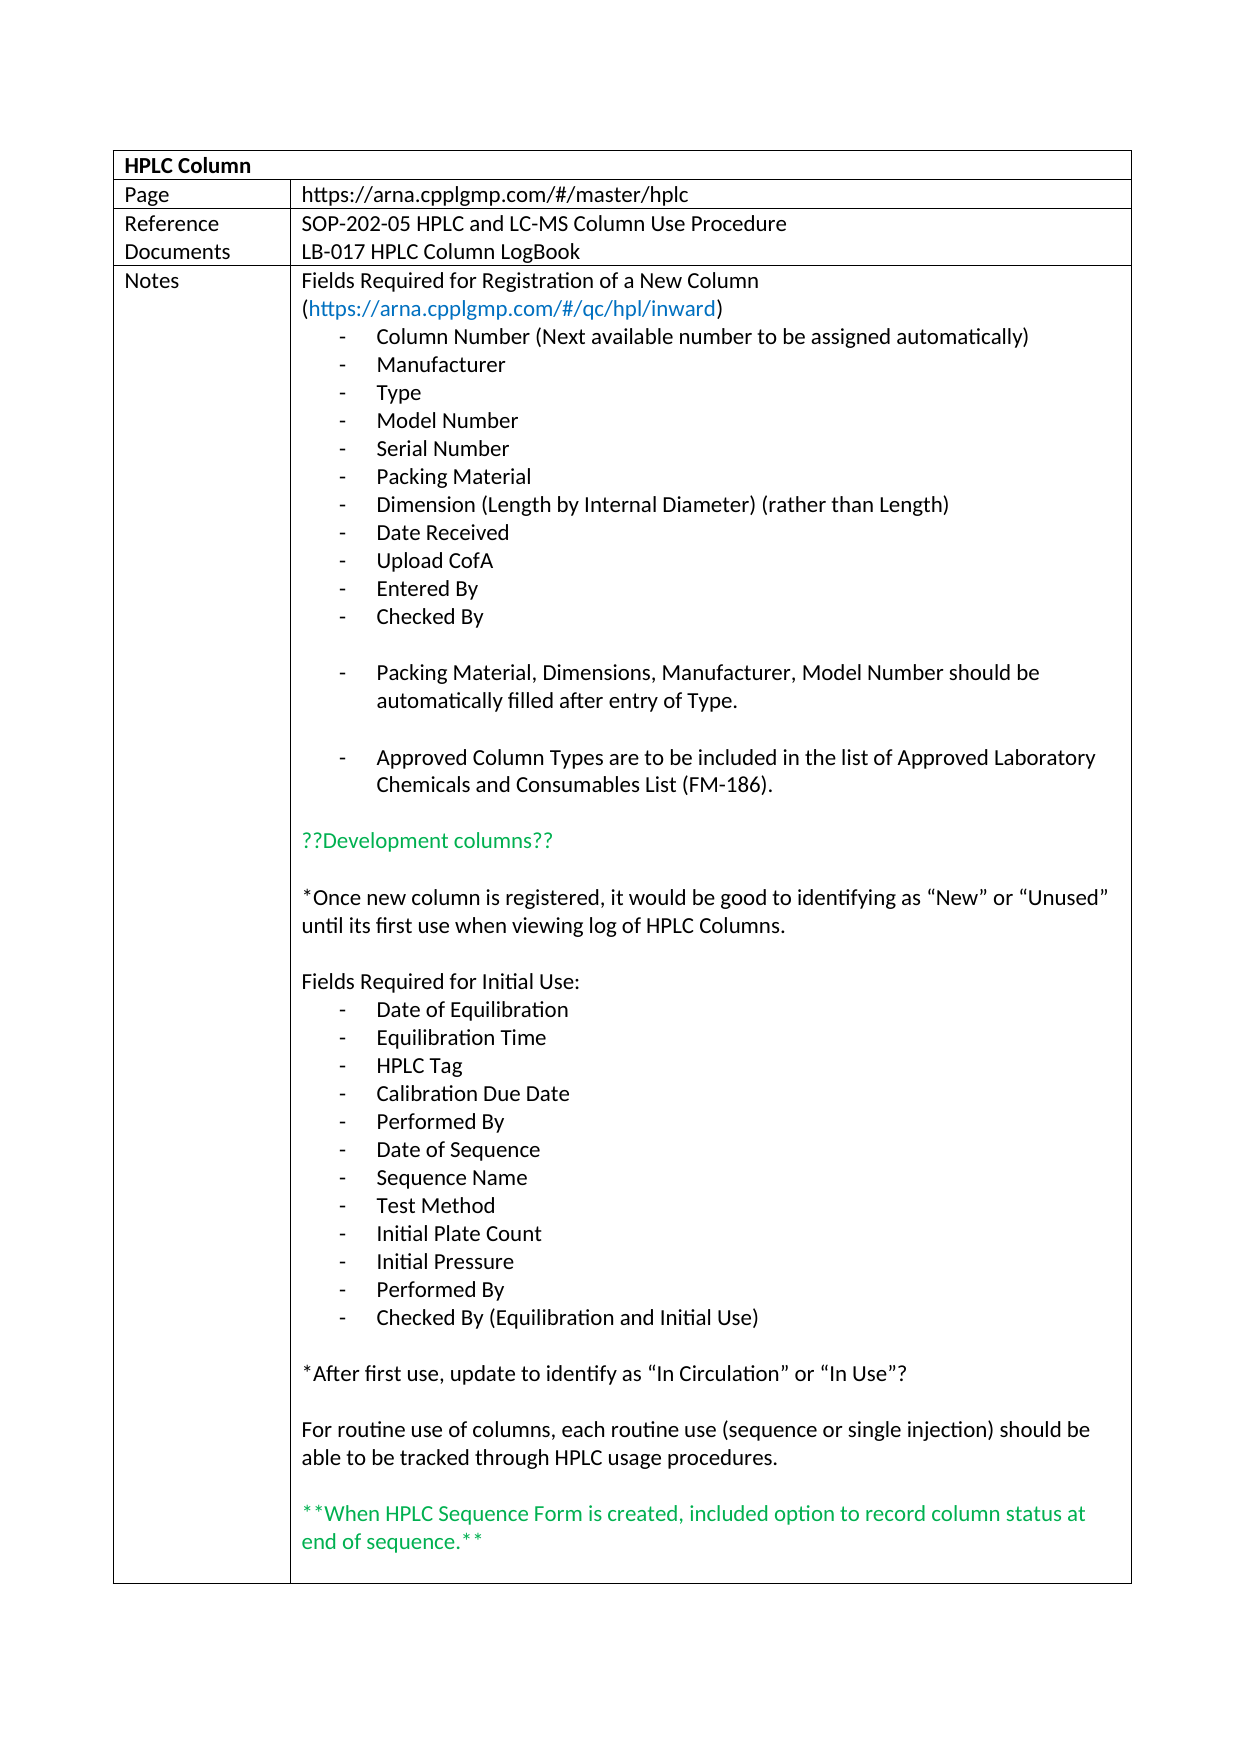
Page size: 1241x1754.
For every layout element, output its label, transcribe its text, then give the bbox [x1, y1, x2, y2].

table_cell Page [114, 180, 290, 208]
table_header HPLC Column [114, 151, 1131, 179]
table_cell Notes [114, 266, 290, 1583]
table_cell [291, 266, 1131, 1583]
table_cell SOP-202-05 HPLC and LC-MS Column Use Procedure LB-017 HPLC Column LogBook [291, 209, 1131, 265]
table_cell Reference Documents [114, 209, 290, 265]
table_cell https://arna.cpplgmp.com/#/master/hplc [291, 180, 1131, 208]
